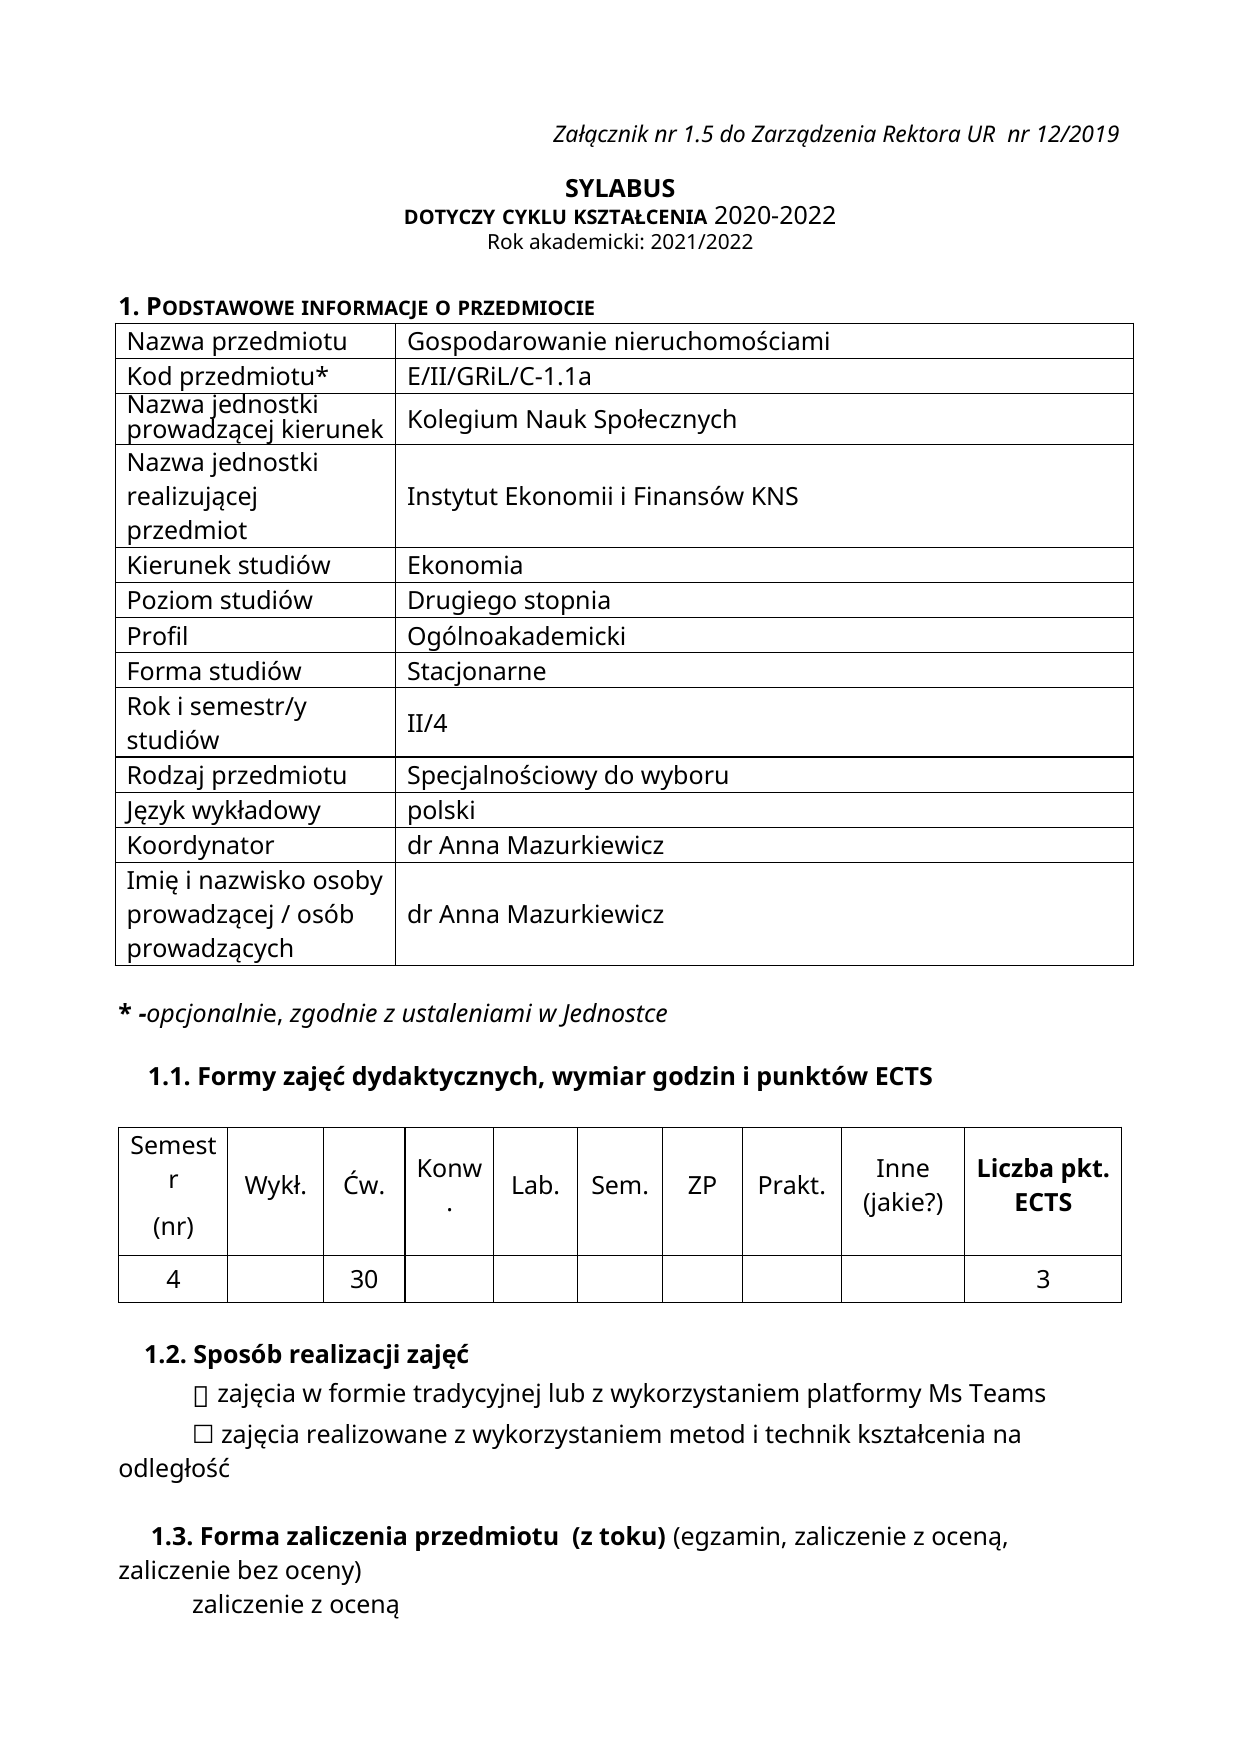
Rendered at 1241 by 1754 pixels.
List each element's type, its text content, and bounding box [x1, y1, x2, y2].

table_cell [663, 1256, 742, 1302]
table_header ZP [663, 1128, 742, 1255]
table_header Liczba pkt. ECTS [965, 1128, 1121, 1255]
table_cell Specjalnościowy do wyboru [396, 758, 1133, 792]
table_cell Nazwa jednostki prowadzącej kierunek [116, 394, 395, 444]
table_cell polski [396, 793, 1133, 827]
table_cell [743, 1256, 841, 1302]
table_header Konw. [406, 1128, 493, 1255]
table_header Ćw. [324, 1128, 404, 1255]
table_cell Kod przedmiotu* [116, 359, 395, 393]
table_cell 4 [119, 1256, 227, 1302]
table_cell Instytut Ekonomii i Finansów KNS [396, 445, 1133, 547]
table_cell Ekonomia [396, 548, 1133, 582]
table_cell Kolegium Nauk Społecznych [396, 394, 1133, 444]
table_cell dr Anna Mazurkiewicz [396, 863, 1133, 965]
table_header Gospodarowanie nieruchomościami [396, 324, 1133, 357]
table_cell [842, 1256, 964, 1302]
text zaliczenie z oceną [118, 1587, 1122, 1621]
table_cell Rok i semestr/y studiów [116, 688, 395, 756]
table_cell Kierunek studiów [116, 548, 395, 582]
table_header Wykł. [228, 1128, 323, 1255]
table_header Nazwa przedmiotu [116, 324, 395, 357]
table_cell [228, 1256, 323, 1302]
table_cell Poziom studiów [116, 583, 395, 617]
table_header Lab. [494, 1128, 577, 1255]
text  zajęcia w formie tradycyjnej lub z wykorzystaniem platformy Ms Teams [118, 1371, 1122, 1416]
table_cell [406, 1256, 493, 1302]
table_cell [578, 1256, 662, 1302]
text SYLABUS [118, 170, 1122, 204]
table_cell [494, 1256, 577, 1302]
text ☐ zajęcia realizowane z wykorzystaniem metod i technik kształcenia na odległość [118, 1416, 1122, 1484]
text 1.1. Formy zajęć dydaktycznych, wymiar godzin i punktów ECTS [148, 1058, 1122, 1092]
text 1.2. Sposób realizacji zajęć [118, 1337, 1122, 1371]
table_cell Rodzaj przedmiotu [116, 758, 395, 792]
table_cell Profil [116, 618, 395, 652]
table_cell dr Anna Mazurkiewicz [396, 828, 1133, 862]
table_cell Stacjonarne [396, 653, 1133, 687]
text dotyczy cyklu kształcenia 2020-2022 [118, 204, 1122, 229]
table_cell Język wykładowy [116, 793, 395, 827]
table_cell 3 [965, 1256, 1121, 1302]
table_cell Ogólnoakademicki [396, 618, 1133, 652]
table_cell Koordynator [116, 828, 395, 862]
table_header Inne (jakie?) [842, 1128, 964, 1255]
table_header Prakt. [743, 1128, 841, 1255]
text * -opcjonalnie, zgodnie z ustaleniami w Jednostce [118, 995, 1122, 1029]
table_cell Forma studiów [116, 653, 395, 687]
table_cell Nazwa jednostki realizującej przedmiot [116, 445, 395, 547]
text Rok akademicki: 2021/2022 [118, 229, 1122, 254]
table_header Sem. [578, 1128, 662, 1255]
table_cell E/II/GRiL/C-1.1a [396, 359, 1133, 393]
table_header Semestr (nr) [119, 1128, 227, 1255]
text Załącznik nr 1.5 do Zarządzenia Rektora UR nr 12/2019 [118, 118, 1122, 149]
table_cell II/4 [396, 688, 1133, 756]
text 1. Podstawowe informacje o przedmiocie [118, 288, 1122, 322]
table_cell Imię i nazwisko osoby prowadzącej / osób prowadzących [116, 863, 395, 965]
text 1.3. Forma zaliczenia przedmiotu (z toku) (egzamin, zaliczenie z oceną, zaliczenie bez oceny) [118, 1518, 1122, 1587]
table_cell 30 [324, 1256, 404, 1302]
table_cell Drugiego stopnia [396, 583, 1133, 617]
